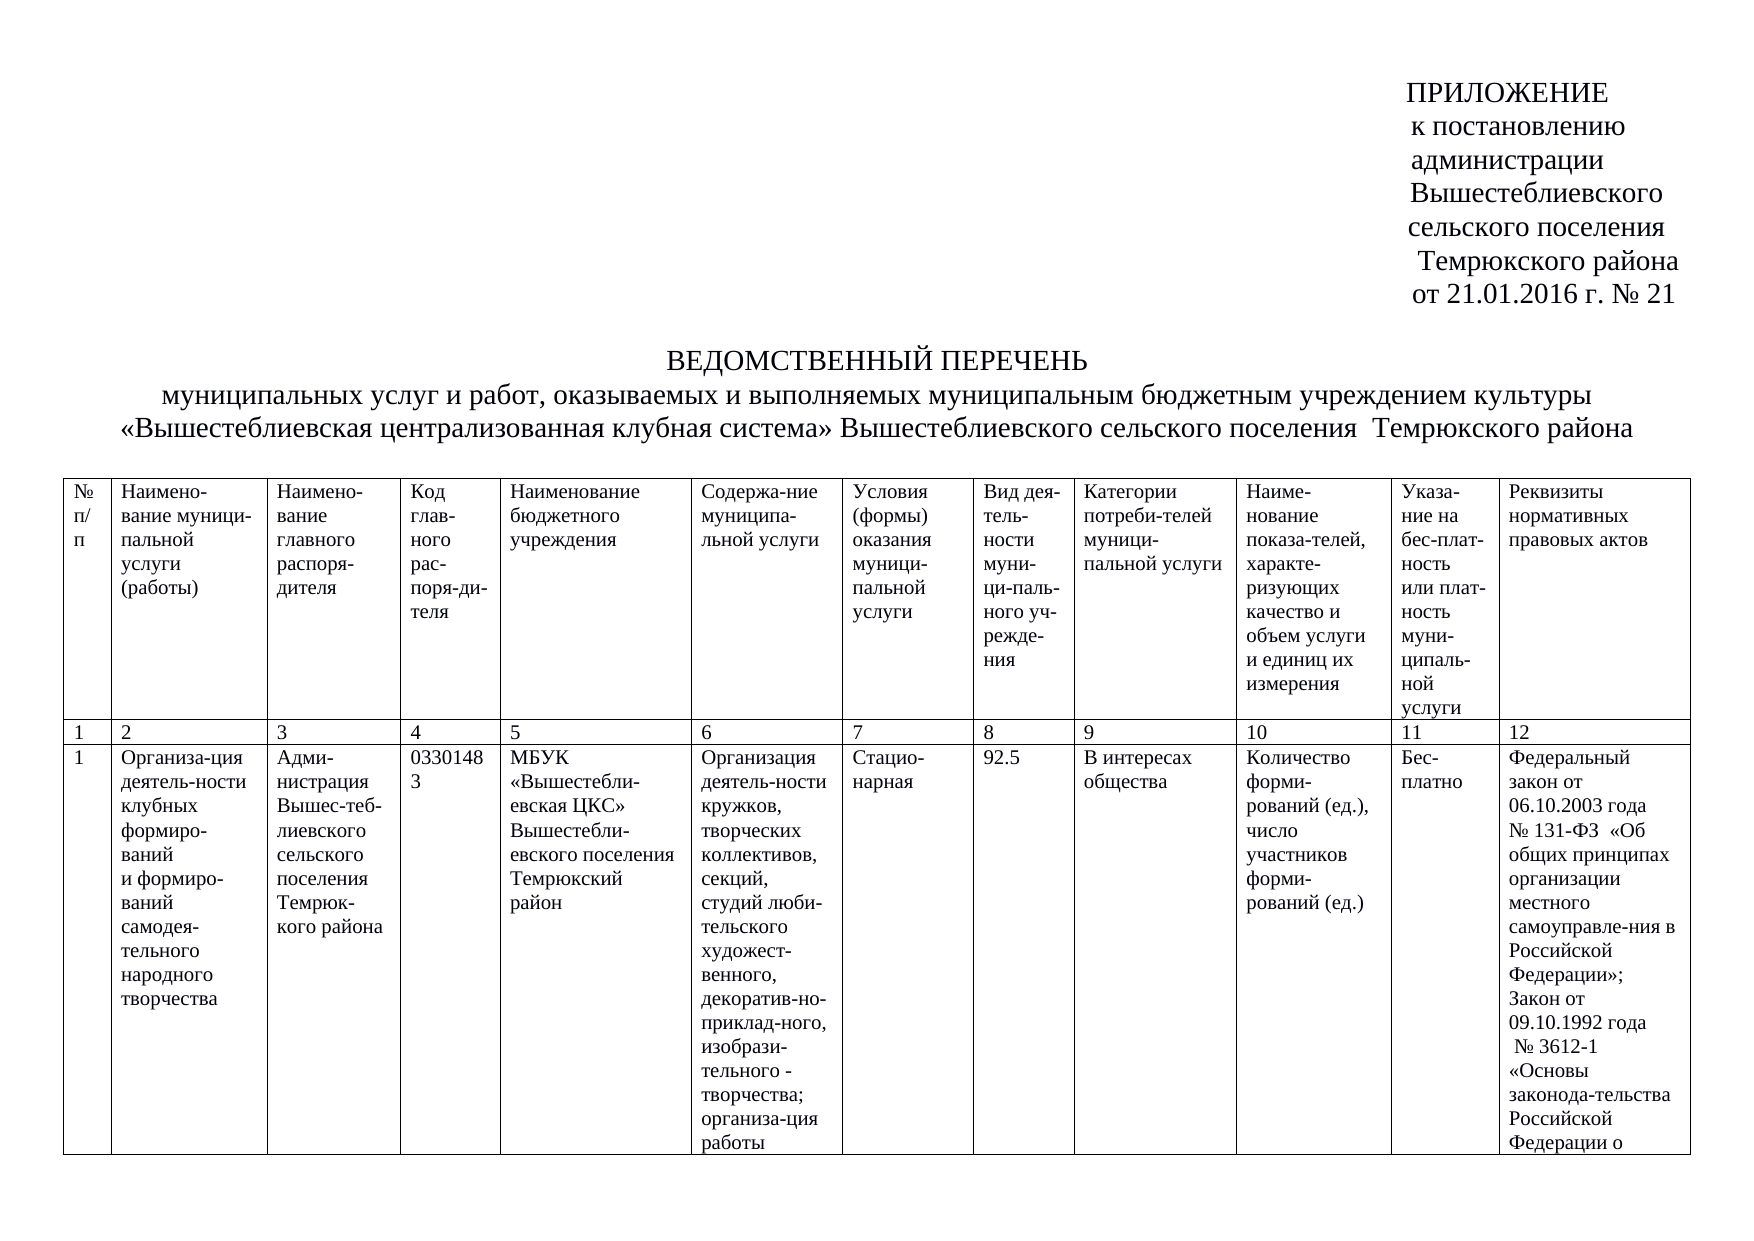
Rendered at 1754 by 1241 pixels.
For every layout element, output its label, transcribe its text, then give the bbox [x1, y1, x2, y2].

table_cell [112, 745, 267, 1154]
table_cell 9 [1075, 720, 1236, 744]
table_cell 4 [401, 720, 500, 744]
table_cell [501, 745, 691, 1154]
table_cell 3 [268, 720, 400, 744]
table_cell Бес-платно [1392, 745, 1499, 1154]
table_cell 10 [1237, 720, 1391, 744]
text Вышестеблиевского [1182, 176, 1679, 209]
table_cell 6 [692, 720, 842, 744]
text к постановлению [1182, 108, 1679, 142]
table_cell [1500, 745, 1690, 1154]
table_header Реквизиты нормативных правовых актов [1500, 479, 1690, 719]
table_header № п/п [64, 479, 111, 719]
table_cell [1075, 745, 1236, 1154]
table_cell 1 [64, 745, 111, 1154]
text ВЕДОМСТВЕННЫЙ ПЕРЕЧЕНЬ [75, 343, 1679, 377]
table_cell 1 [64, 720, 111, 744]
table_header Содержа-ние муниципа-льной услуги [692, 479, 842, 719]
table_header Указа-ние на бес-плат-ность или плат-ность муни-ципаль-ной услуги [1392, 479, 1499, 719]
text от 21.01.2016 г. № 21 [1182, 276, 1679, 310]
table_cell 12 [1500, 720, 1690, 744]
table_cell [268, 745, 400, 1154]
text Темрюкского района [1182, 243, 1679, 276]
table_cell 2 [112, 720, 267, 744]
table_header Код глав-ного рас-поря-ди-теля [401, 479, 500, 719]
table_header Условия (формы) оказания муници-пальной услуги [843, 479, 973, 719]
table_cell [692, 745, 842, 1154]
table_header Наимено-вание главного распоря-дителя [268, 479, 400, 719]
table_cell 8 [974, 720, 1074, 744]
table_cell 92.5 [974, 745, 1074, 1154]
text ПРИЛОЖЕНИЕ [1182, 75, 1679, 108]
text администрации [1182, 142, 1679, 176]
table_header Категории потреби-телей муници-пальной услуги [1075, 479, 1236, 719]
table_header Наименование бюджетного учреждения [501, 479, 691, 719]
table_cell 5 [501, 720, 691, 744]
table_header Наиме-нование показа-телей, характе-ризующих качество и объем услуги и единиц их измерения [1237, 479, 1391, 719]
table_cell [1237, 745, 1391, 1154]
table_cell Стацио-нарная [843, 745, 973, 1154]
table_header Вид дея-тель-ности муни-ци-паль-ного уч-режде-ния [974, 479, 1074, 719]
text сельского поселения [1182, 209, 1679, 243]
table_cell 7 [843, 720, 973, 744]
text муниципальных услуг и работ, оказываемых и выполняемых муниципальным бюджетным учреждением культуры «Вышестеблиевская централизованная клубная система» Вышестеблиевского сельского поселения Темрюкского района [75, 377, 1679, 444]
table_cell 03301483 [401, 745, 500, 1154]
table_header Наимено-вание муници-пальной услуги (работы) [112, 479, 267, 719]
table_cell 11 [1392, 720, 1499, 744]
